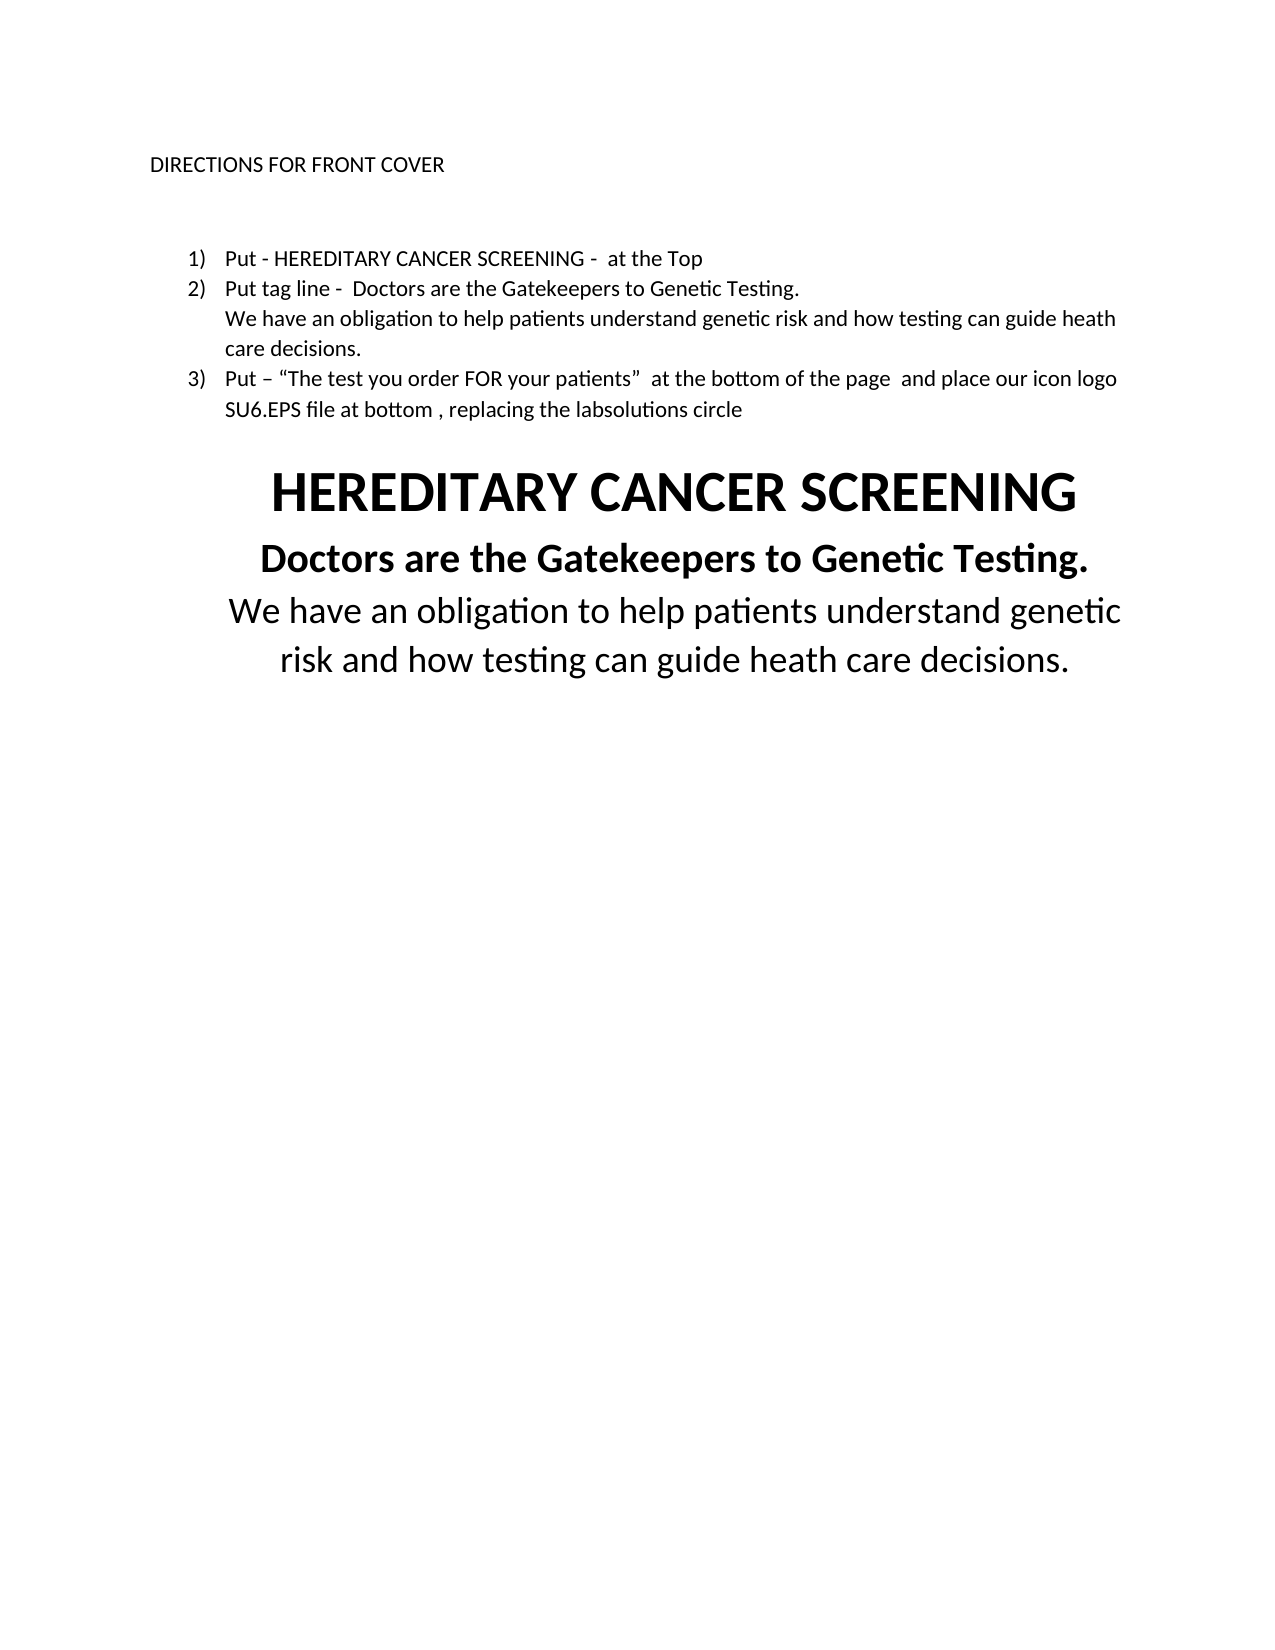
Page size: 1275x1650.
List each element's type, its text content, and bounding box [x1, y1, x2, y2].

list Put tag line - Doctors are the Gatekeepers to Genetic Testing. [187, 274, 1125, 302]
list HEREDITARY CANCER SCREENING [225, 455, 1125, 526]
list Doctors are the Gatekeepers to Genetic Testing. [225, 532, 1125, 583]
list Put - HEREDITARY CANCER SCREENING - at the Top [187, 244, 1125, 272]
list We have an obligation to help patients understand genetic risk and how testing can guide heath care decisions. [225, 304, 1125, 362]
text DIRECTIONS FOR FRONT COVER [150, 150, 1125, 178]
list We have an obligation to help patients understand genetic risk and how testing can guide heath care decisions. [225, 587, 1125, 682]
list Put – “The test you order FOR your patients” at the bottom of the page and place our icon logo SU6.EPS file at bottom , replacing the labsolutions circle [187, 364, 1125, 423]
